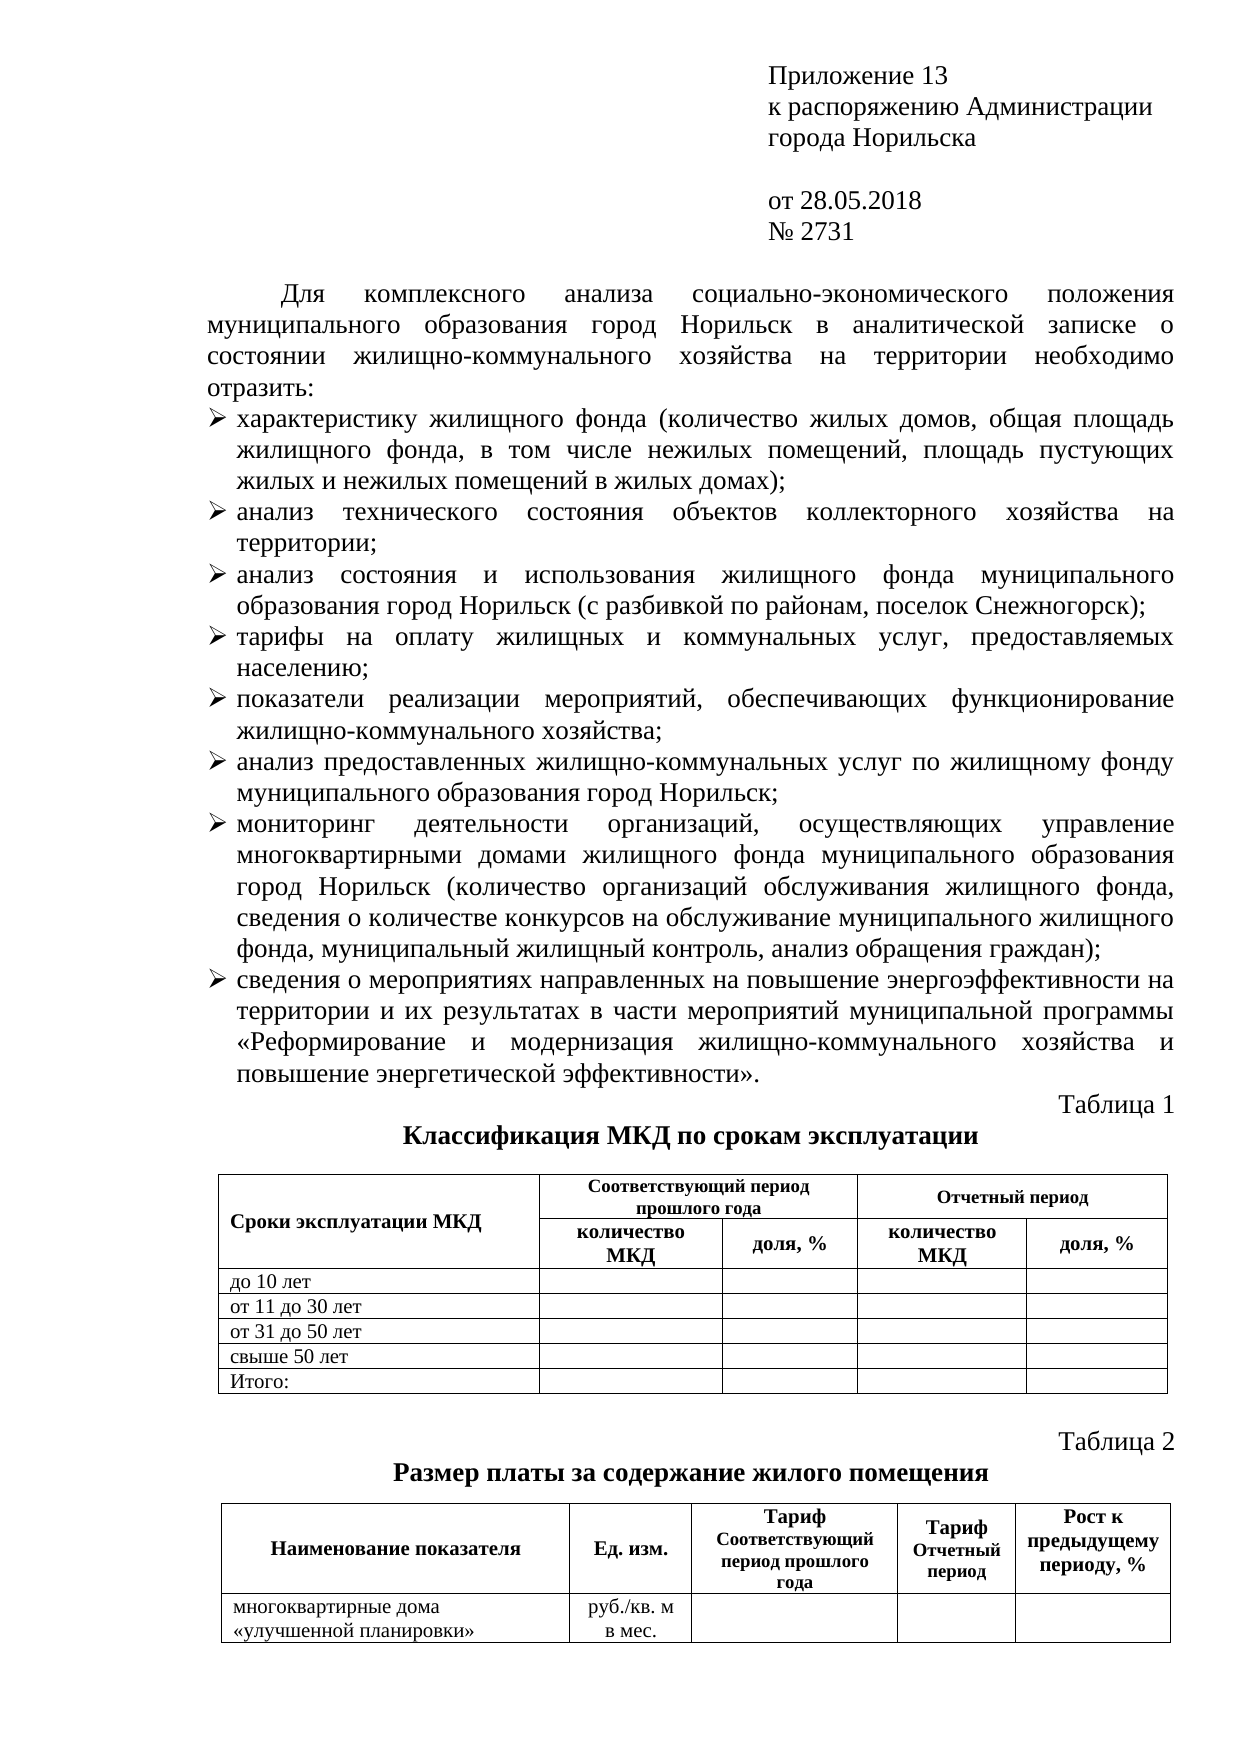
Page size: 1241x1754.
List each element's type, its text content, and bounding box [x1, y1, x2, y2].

list сведения о мероприятиях направленных на повышение энергоэффективности на территории и их результатах в части мероприятий муниципальной программы «Реформирование и модернизация жилищно-коммунального хозяйства и повышение энергетической эффективности». [207, 963, 1175, 1088]
text к распоряжению Администрации [207, 90, 1175, 121]
table_cell [540, 1269, 722, 1293]
table_cell доля, % [723, 1219, 857, 1267]
table_cell [540, 1294, 722, 1318]
table_cell [1027, 1269, 1167, 1293]
table_cell от 11 до 30 лет [219, 1294, 539, 1318]
table_cell [723, 1369, 857, 1393]
table_cell руб./кв. м в мес. [570, 1594, 691, 1642]
subtitle Приложение 13 [207, 59, 1175, 90]
table_cell [1027, 1369, 1167, 1393]
text Таблица 2 [207, 1425, 1175, 1456]
table_cell [858, 1344, 1026, 1368]
table_header Отчетный период [858, 1175, 1167, 1218]
table_header Тариф Отчетный период [898, 1504, 1015, 1593]
table_cell [540, 1344, 722, 1368]
table_cell свыше 50 лет [219, 1344, 539, 1368]
list тарифы на оплату жилищных и коммунальных услуг, предоставляемых населению; [207, 620, 1175, 682]
list характеристику жилищного фонда (количество жилых домов, общая площадь жилищного фонда, в том числе нежилых помещений, площадь пустующих жилых и нежилых помещений в жилых домах); [207, 402, 1175, 495]
table_cell [858, 1369, 1026, 1393]
table_cell [1027, 1294, 1167, 1318]
text № 2731 [207, 215, 1175, 246]
table_cell от 31 до 50 лет [219, 1319, 539, 1343]
list анализ состояния и использования жилищного фонда муниципального образования город Норильск (с разбивкой по районам, поселок Снежногорск); [207, 558, 1175, 620]
list мониторинг деятельности организаций, осуществляющих управление многоквартирными домами жилищного фонда муниципального образования город Норильск (количество организаций обслуживания жилищного фонда, сведения о количестве конкурсов на обслуживание муниципального жилищного фонда, муниципальный жилищный контроль, анализ обращения граждан); [207, 807, 1175, 963]
table_header Ед. изм. [570, 1504, 691, 1593]
table_cell [692, 1594, 897, 1642]
table_cell [858, 1319, 1026, 1343]
table_cell [1027, 1344, 1167, 1368]
table_cell до 10 лет [219, 1269, 539, 1293]
list анализ предоставленных жилищно-коммунальных услуг по жилищному фонду муниципального образования город Норильск; [207, 745, 1175, 807]
text города Норильска [207, 121, 1175, 153]
text Классификация МКД по срокам эксплуатации [207, 1119, 1175, 1150]
table_cell [858, 1269, 1026, 1293]
table_cell [1027, 1319, 1167, 1343]
table_cell количество МКД [858, 1219, 1026, 1267]
table_cell доля, % [1027, 1219, 1167, 1267]
table_cell [540, 1369, 722, 1393]
table_cell [723, 1269, 857, 1293]
list анализ технического состояния объектов коллекторного хозяйства на территории; [207, 495, 1175, 558]
text Для комплексного анализа социально-экономического положения муниципального образования город Норильск в аналитической записке о состоянии жилищно-коммунального хозяйства на территории необходимо отразить: [207, 277, 1175, 402]
table_cell [898, 1594, 1015, 1642]
text от 28.05.2018 [207, 184, 1175, 215]
text Размер платы за содержание жилого помещения [207, 1456, 1175, 1487]
table_cell [723, 1294, 857, 1318]
text Таблица 1 [207, 1088, 1175, 1119]
table_header Соответствующий период прошлого года [540, 1175, 857, 1218]
table_cell [723, 1319, 857, 1343]
list показатели реализации мероприятий, обеспечивающих функционирование жилищно-коммунального хозяйства; [207, 682, 1175, 745]
table_cell многоквартирные дома «улучшенной планировки» [222, 1594, 569, 1642]
table_cell [723, 1344, 857, 1368]
table_cell [1016, 1594, 1170, 1642]
table_cell количество МКД [540, 1219, 722, 1267]
table_header Наименование показателя [222, 1504, 569, 1593]
table_header Рост к предыдущему периоду, % [1016, 1504, 1170, 1593]
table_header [692, 1504, 897, 1593]
table_cell [540, 1319, 722, 1343]
table_cell Итого: [219, 1369, 539, 1393]
table_header Сроки эксплуатации МКД [219, 1175, 539, 1267]
table_cell [858, 1294, 1026, 1318]
